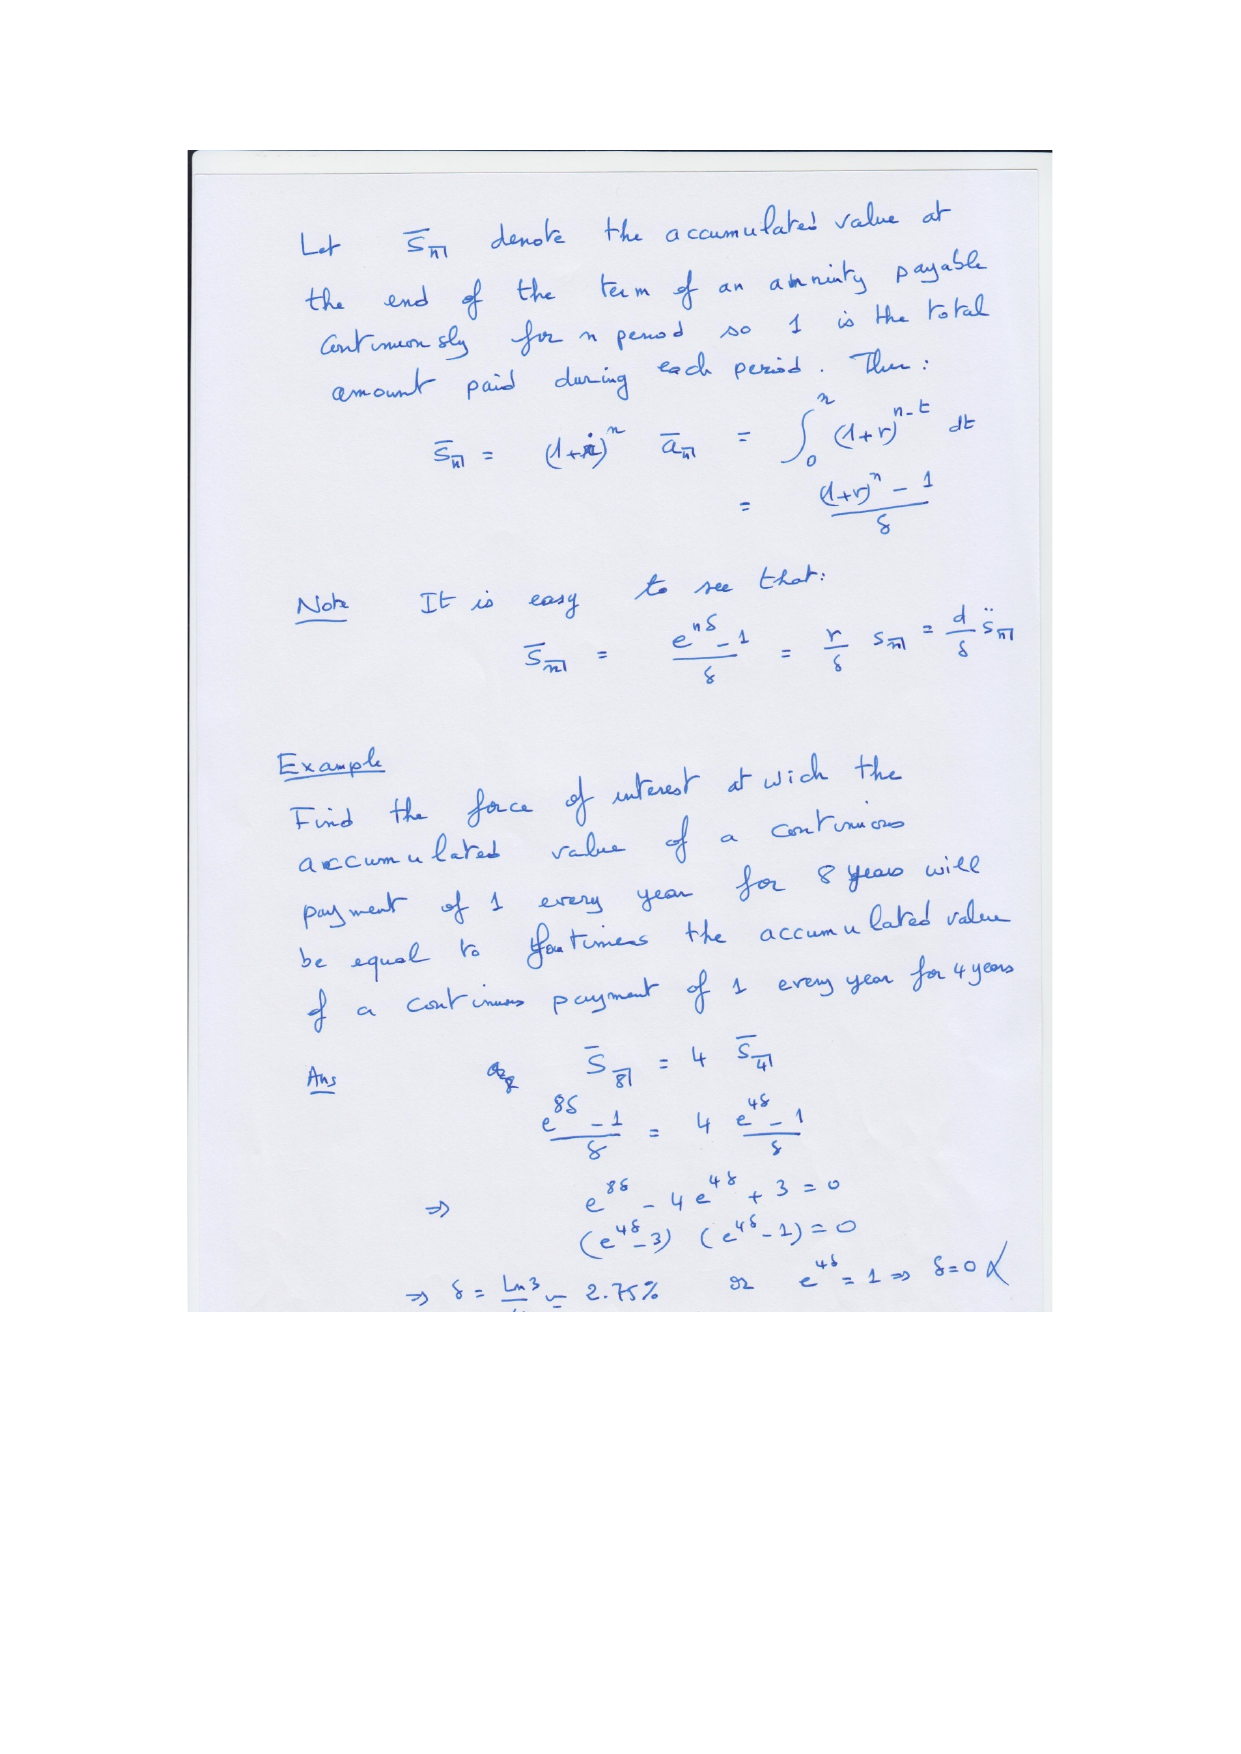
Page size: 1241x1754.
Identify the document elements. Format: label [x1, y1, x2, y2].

picture [187, 150, 1053, 1312]
